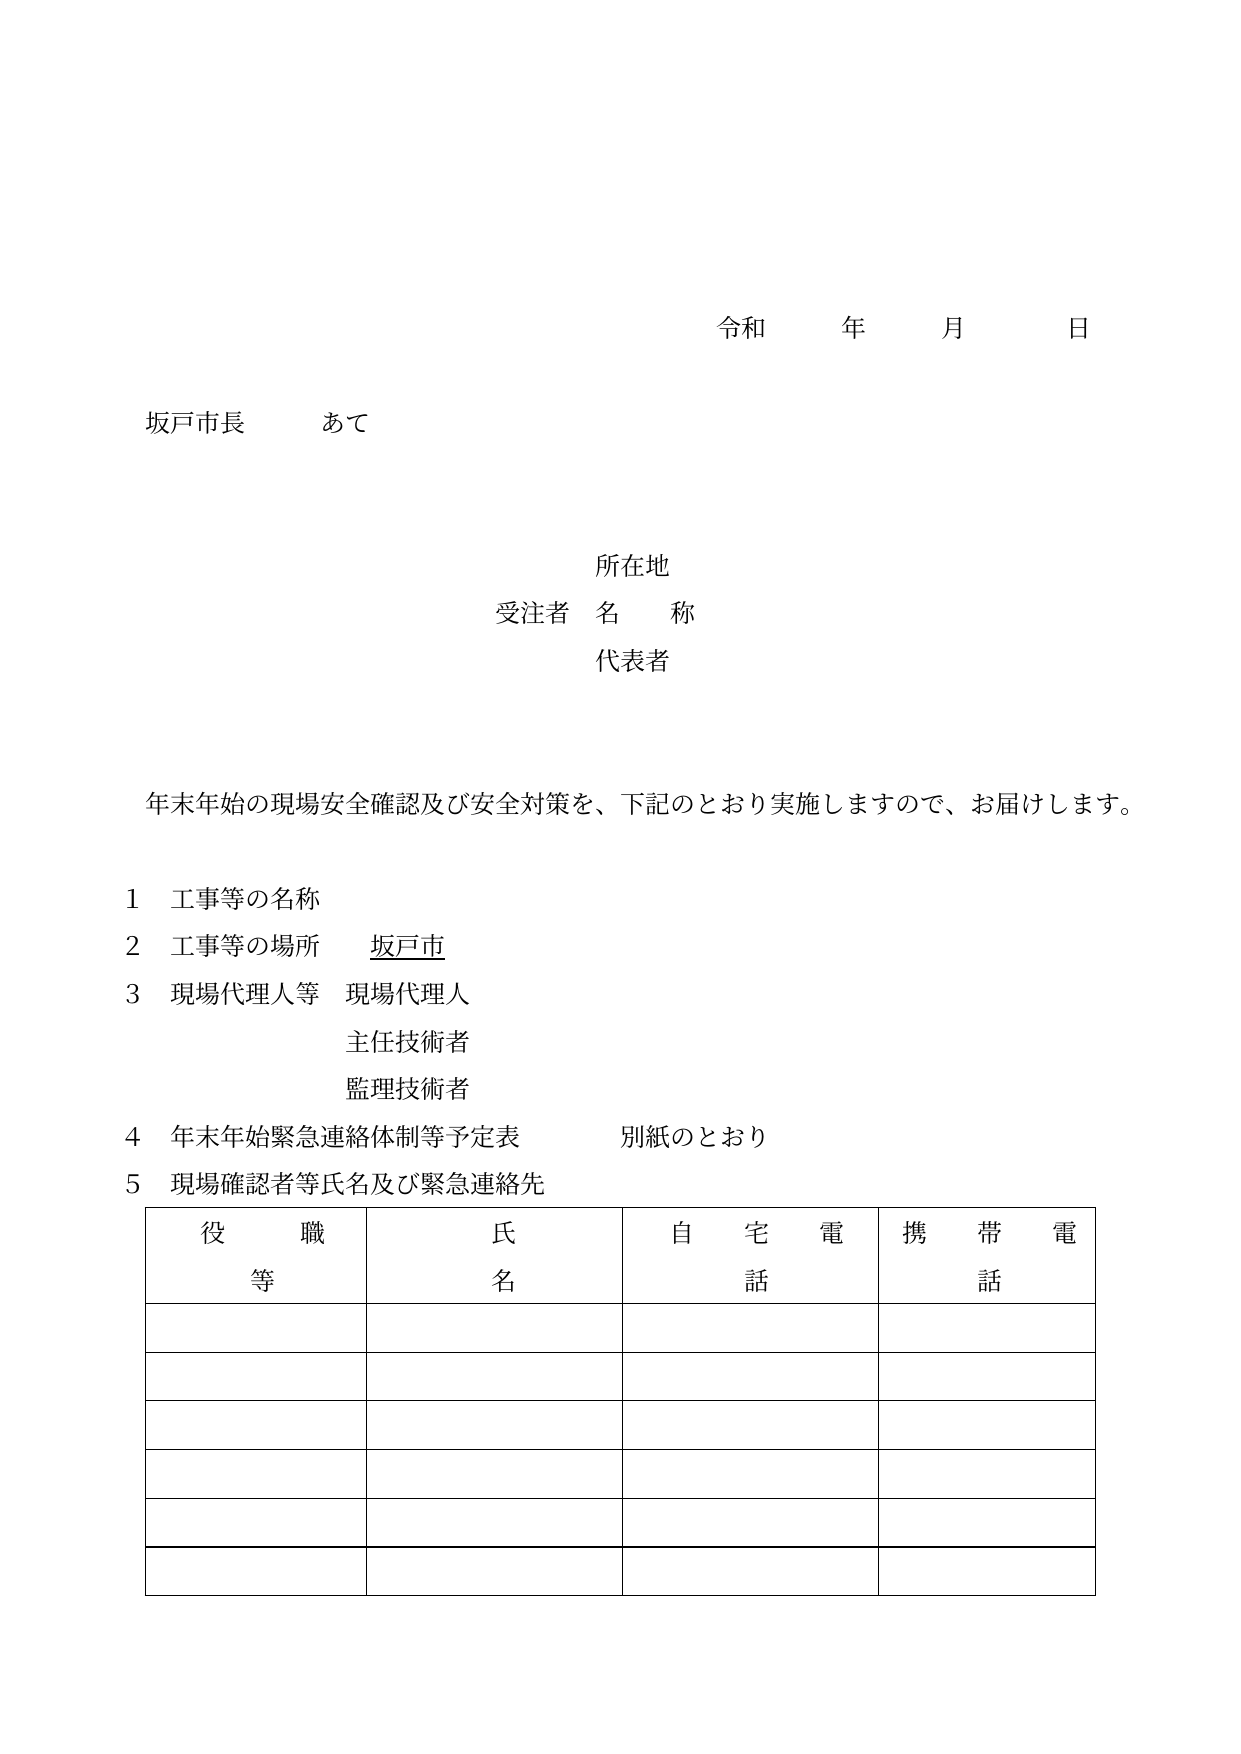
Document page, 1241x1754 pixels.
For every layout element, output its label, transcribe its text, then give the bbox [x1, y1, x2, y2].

text ３ 現場代理人等 現場代理人 [120, 969, 1120, 1016]
table_cell [367, 1499, 622, 1546]
table_cell [367, 1450, 622, 1498]
table_cell [146, 1353, 366, 1400]
table_cell [879, 1353, 1095, 1400]
table_cell [367, 1304, 622, 1352]
table_header 自 宅 電 話 [623, 1208, 878, 1303]
table_cell [146, 1450, 366, 1498]
text 坂戸市長 あて [145, 398, 1120, 445]
table_cell [623, 1401, 878, 1449]
table_cell [623, 1353, 878, 1400]
text 受注者 名 称 [120, 588, 1120, 636]
table_cell [879, 1450, 1095, 1498]
table_header 役 職 等 [146, 1208, 366, 1303]
text 所在地 [120, 540, 1120, 588]
table_cell [879, 1401, 1095, 1449]
table_cell [623, 1548, 878, 1595]
text １ 工事等の名称 [120, 874, 1120, 921]
table_header 携 帯 電 話 [879, 1208, 1095, 1303]
table_cell [623, 1304, 878, 1352]
text ５ 現場確認者等氏名及び緊急連絡先 [120, 1159, 1120, 1207]
text 令和 年 月 日 [120, 302, 1091, 350]
table_cell [879, 1304, 1095, 1352]
table_cell [146, 1304, 366, 1352]
table_cell [146, 1499, 366, 1546]
text ４ 年末年始緊急連絡体制等予定表 別紙のとおり [120, 1112, 1120, 1159]
text 代表者 [120, 636, 1120, 683]
table_cell [623, 1450, 878, 1498]
table_cell [367, 1401, 622, 1449]
text 年末年始の現場安全確認及び安全対策を、下記のとおり実施しますので、お届けします。 [120, 778, 1120, 826]
table_header 氏 名 [367, 1208, 622, 1303]
table_cell [367, 1353, 622, 1400]
table_cell [879, 1548, 1095, 1595]
text 主任技術者 [120, 1016, 1120, 1064]
table_cell [623, 1499, 878, 1546]
table_cell [146, 1401, 366, 1449]
table_cell [146, 1548, 366, 1595]
table_cell [879, 1499, 1095, 1546]
text 監理技術者 [120, 1064, 1120, 1112]
text ２ 工事等の場所 坂戸市 [120, 921, 1120, 969]
table_cell [367, 1548, 622, 1595]
